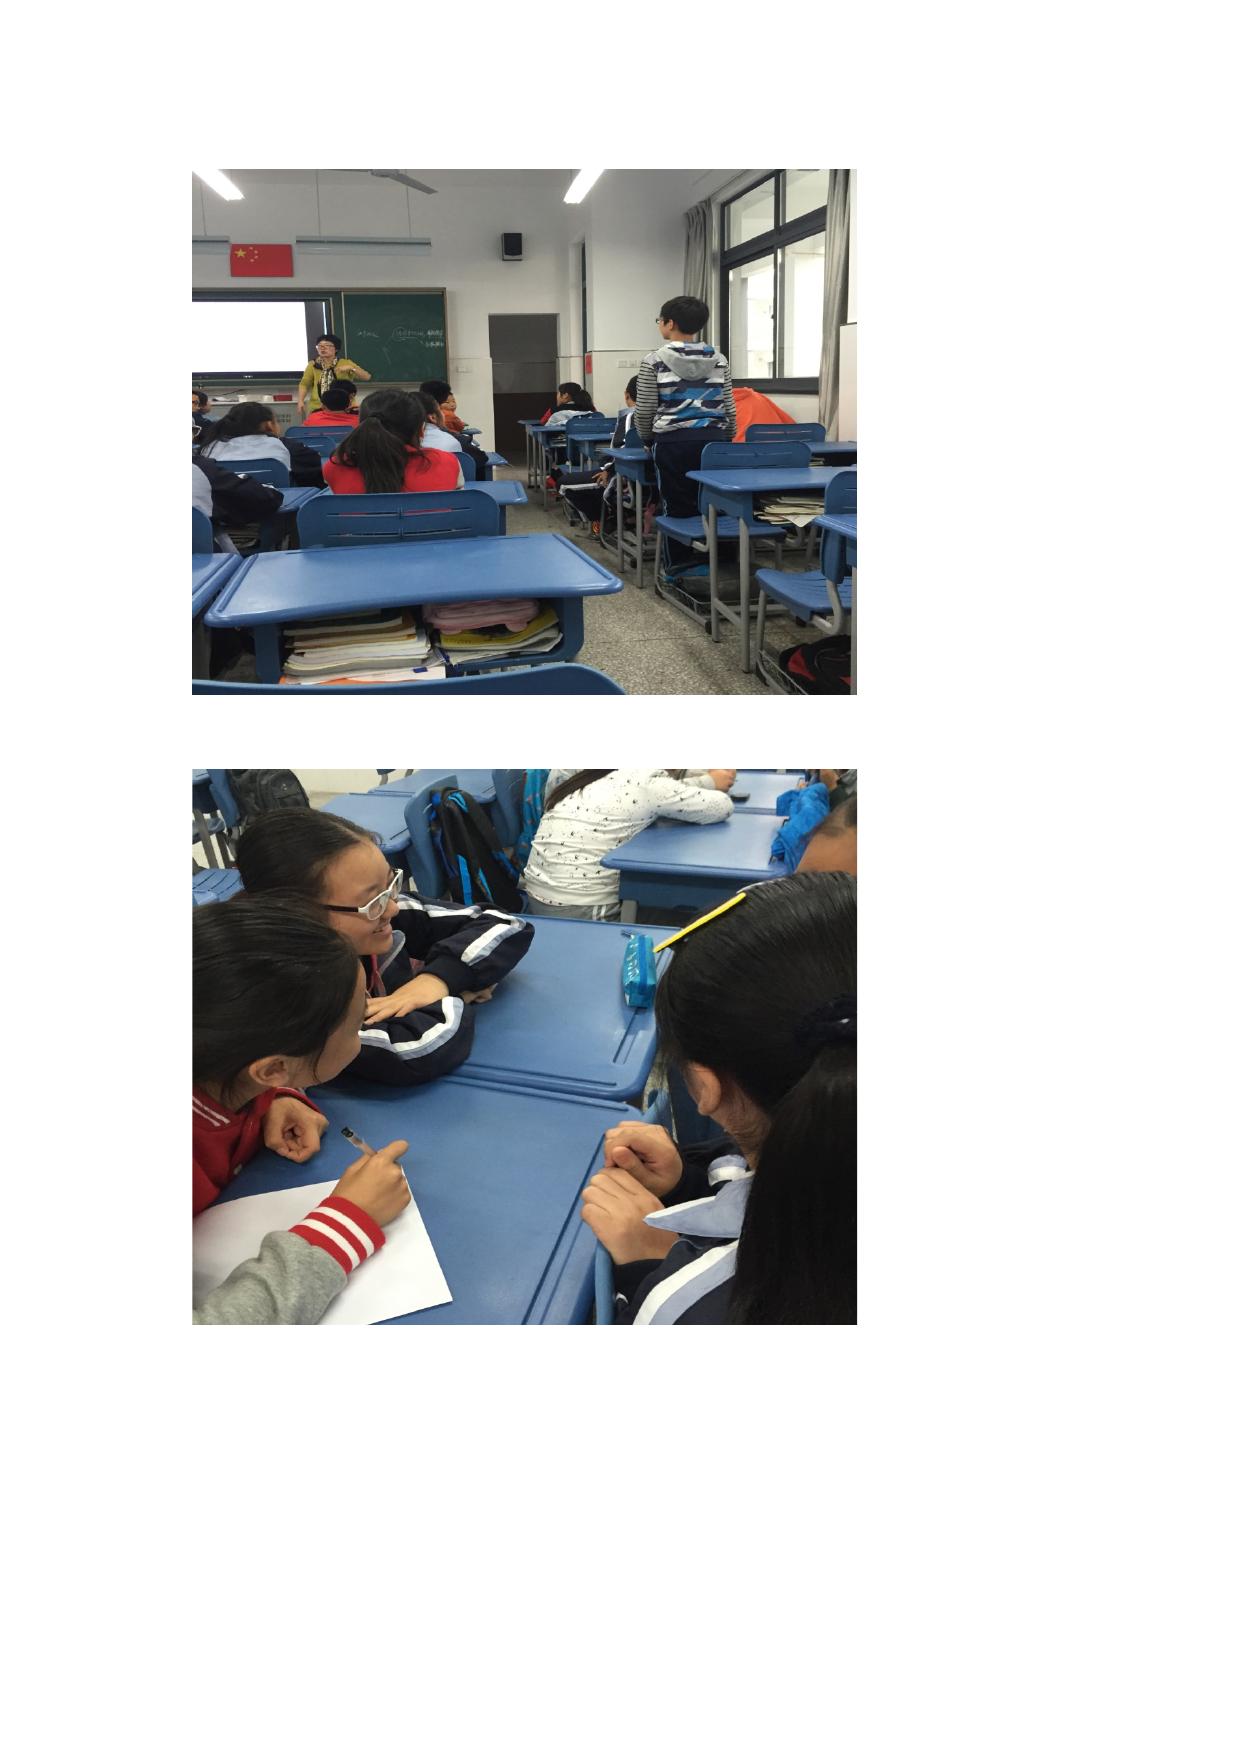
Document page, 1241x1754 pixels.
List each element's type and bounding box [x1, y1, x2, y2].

picture [192, 769, 858, 1325]
picture [192, 169, 857, 695]
